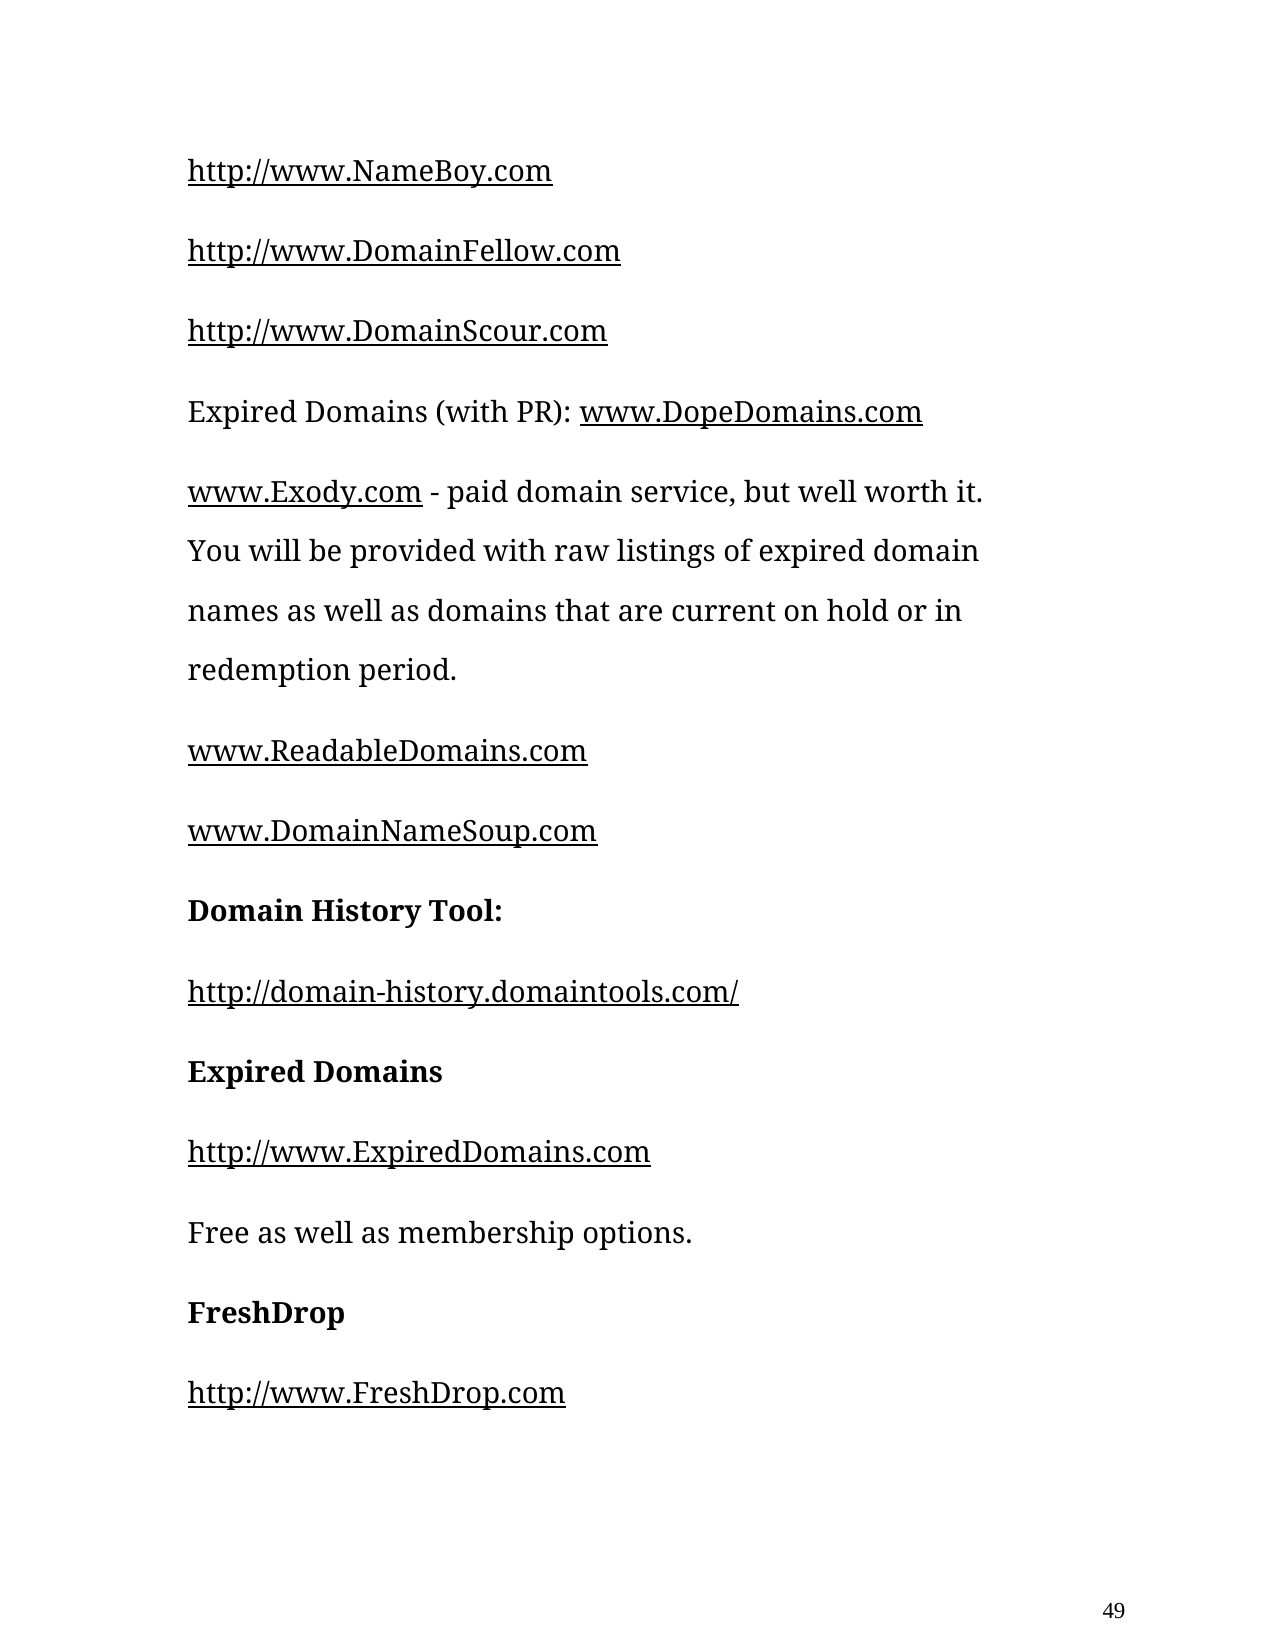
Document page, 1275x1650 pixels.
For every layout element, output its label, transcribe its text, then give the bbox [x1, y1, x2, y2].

text http://www.NameBoy.com [187, 150, 1125, 190]
text Free as well as membership options. [187, 1212, 1125, 1252]
text www.DomainNameSoup.com [187, 810, 1125, 850]
text Expired Domains (with PR): www.DopeDomains.com [187, 391, 1125, 431]
text Domain History Tool: [187, 891, 1125, 930]
text http://www.DomainFellow.com [187, 230, 1125, 270]
text Expired Domains [187, 1051, 1125, 1091]
text http://domain-history.domaintools.com/ [187, 971, 1125, 1011]
text www.Exody.com - paid domain service, but well worth it. You will be provided with raw listings of expired domain names as well as domains that are current on hold or in redemption period. [187, 471, 1035, 689]
text FreshDrop [187, 1292, 1125, 1332]
text http://www.DomainScour.com [187, 311, 1125, 350]
text www.ReadableDomains.com [187, 730, 1125, 770]
text http://www.ExpiredDomains.com [187, 1132, 1125, 1171]
text http://www.FreshDrop.com [187, 1372, 1125, 1412]
